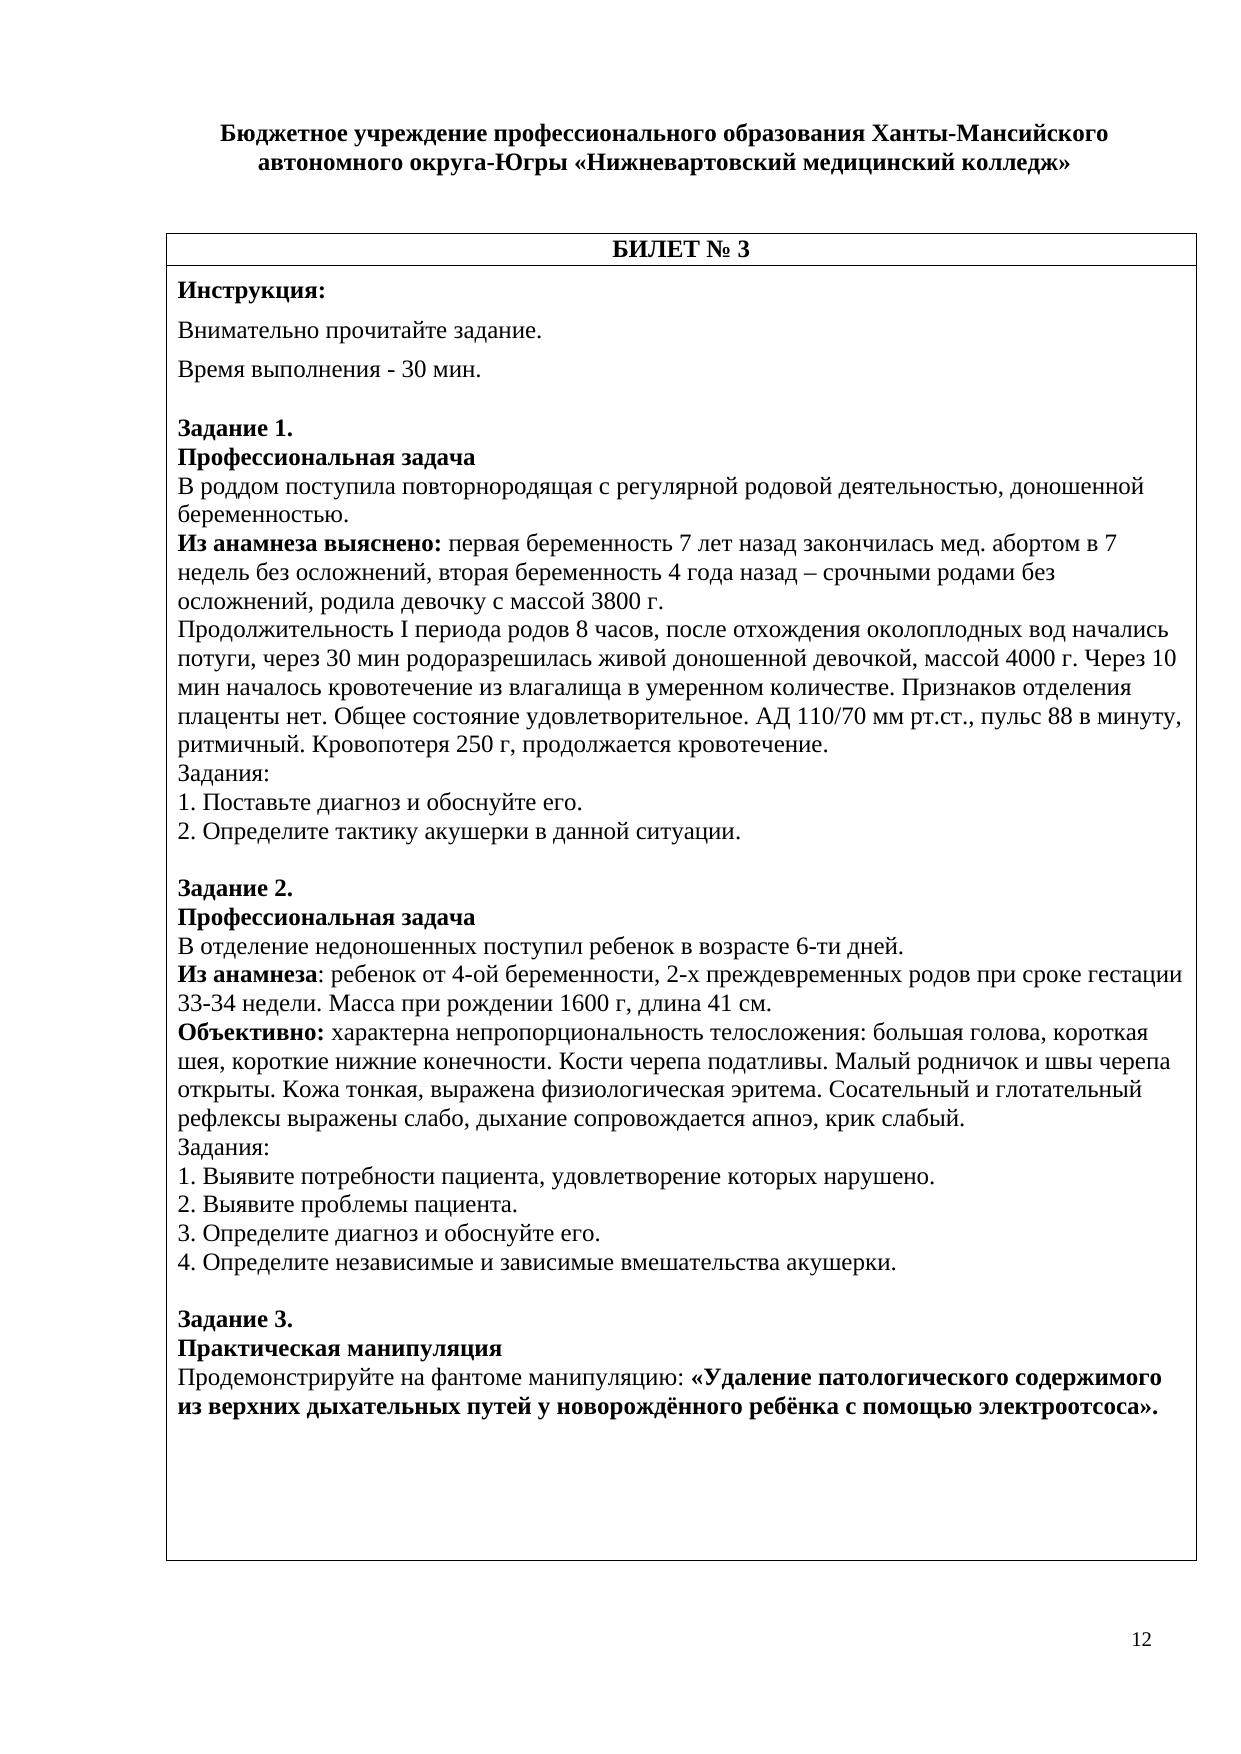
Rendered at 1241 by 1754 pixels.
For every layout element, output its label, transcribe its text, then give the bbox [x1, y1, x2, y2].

text Бюджетное учреждение профессионального образования Ханты-Мансийского автономного округа-Югры «Нижневартовский медицинский колледж» [177, 118, 1152, 176]
table_cell Инструкция: Внимательно прочитайте задание. Время выполнения - 30 мин. Задание 1. Профессиональная задача В роддом поступила повторнородящая с регулярной родовой деятельностью, доношенной беременностью. Из анамнеза выяснено: первая беременность 7 лет назад закончилась мед. абортом в 7 недель без осложнений, вторая беременность 4 года назад – срочными родами без осложнений, родила девочку с массой 3800 г. Продолжительность I периода родов 8 часов, после отхождения околоплодных вод начались потуги, через 30 мин родоразрешилась живой доношенной девочкой, массой 4000 г. Через 10 мин началось кровотечение из влагалища в умеренном количестве. Признаков отделения плаценты нет. Общее состояние удовлетворительное. АД 110/70 мм рт.ст., пульс 88 в минуту, ритмичный. Кровопотеря 250 г, продолжается кровотечение. Задания: 1. Поставьте диагноз и обоснуйте его. 2. Определите тактику акушерки в данной ситуации. Задание 2. Профессиональная задача В отделение недоношенных поступил ребенок в возрасте 6-ти дней. Из анамнеза: ребенок от 4-ой беременности, 2-х преждевременных родов при сроке гестации 33-34 недели. Масса при рождении 1600 г, длина 41 см. Объективно: характерна непропорциональность телосложения: большая голова, короткая шея, короткие нижние конечности. Кости черепа податливы. Малый родничок и швы черепа открыты. Кожа тонкая, выражена физиологическая эритема. Сосательный и глотательный рефлексы выражены слабо, дыхание сопровождается апноэ, крик слабый. Задания: 1. Выявите потребности пациента, удовлетворение которых нарушено. 2. Выявите проблемы пациента. 3. Определите диагноз и обоснуйте его. 4. Определите независимые и зависимые вмешательства акушерки. Задание 3. Практическая манипуляция Продемонстрируйте на фантоме манипуляцию: «Удаление патологического содержимого из верхних дыхательных путей у новорождённого ребёнка с помощью электроотсоса». [167, 266, 1196, 1560]
table_header БИЛЕТ № 3 [167, 234, 1196, 264]
